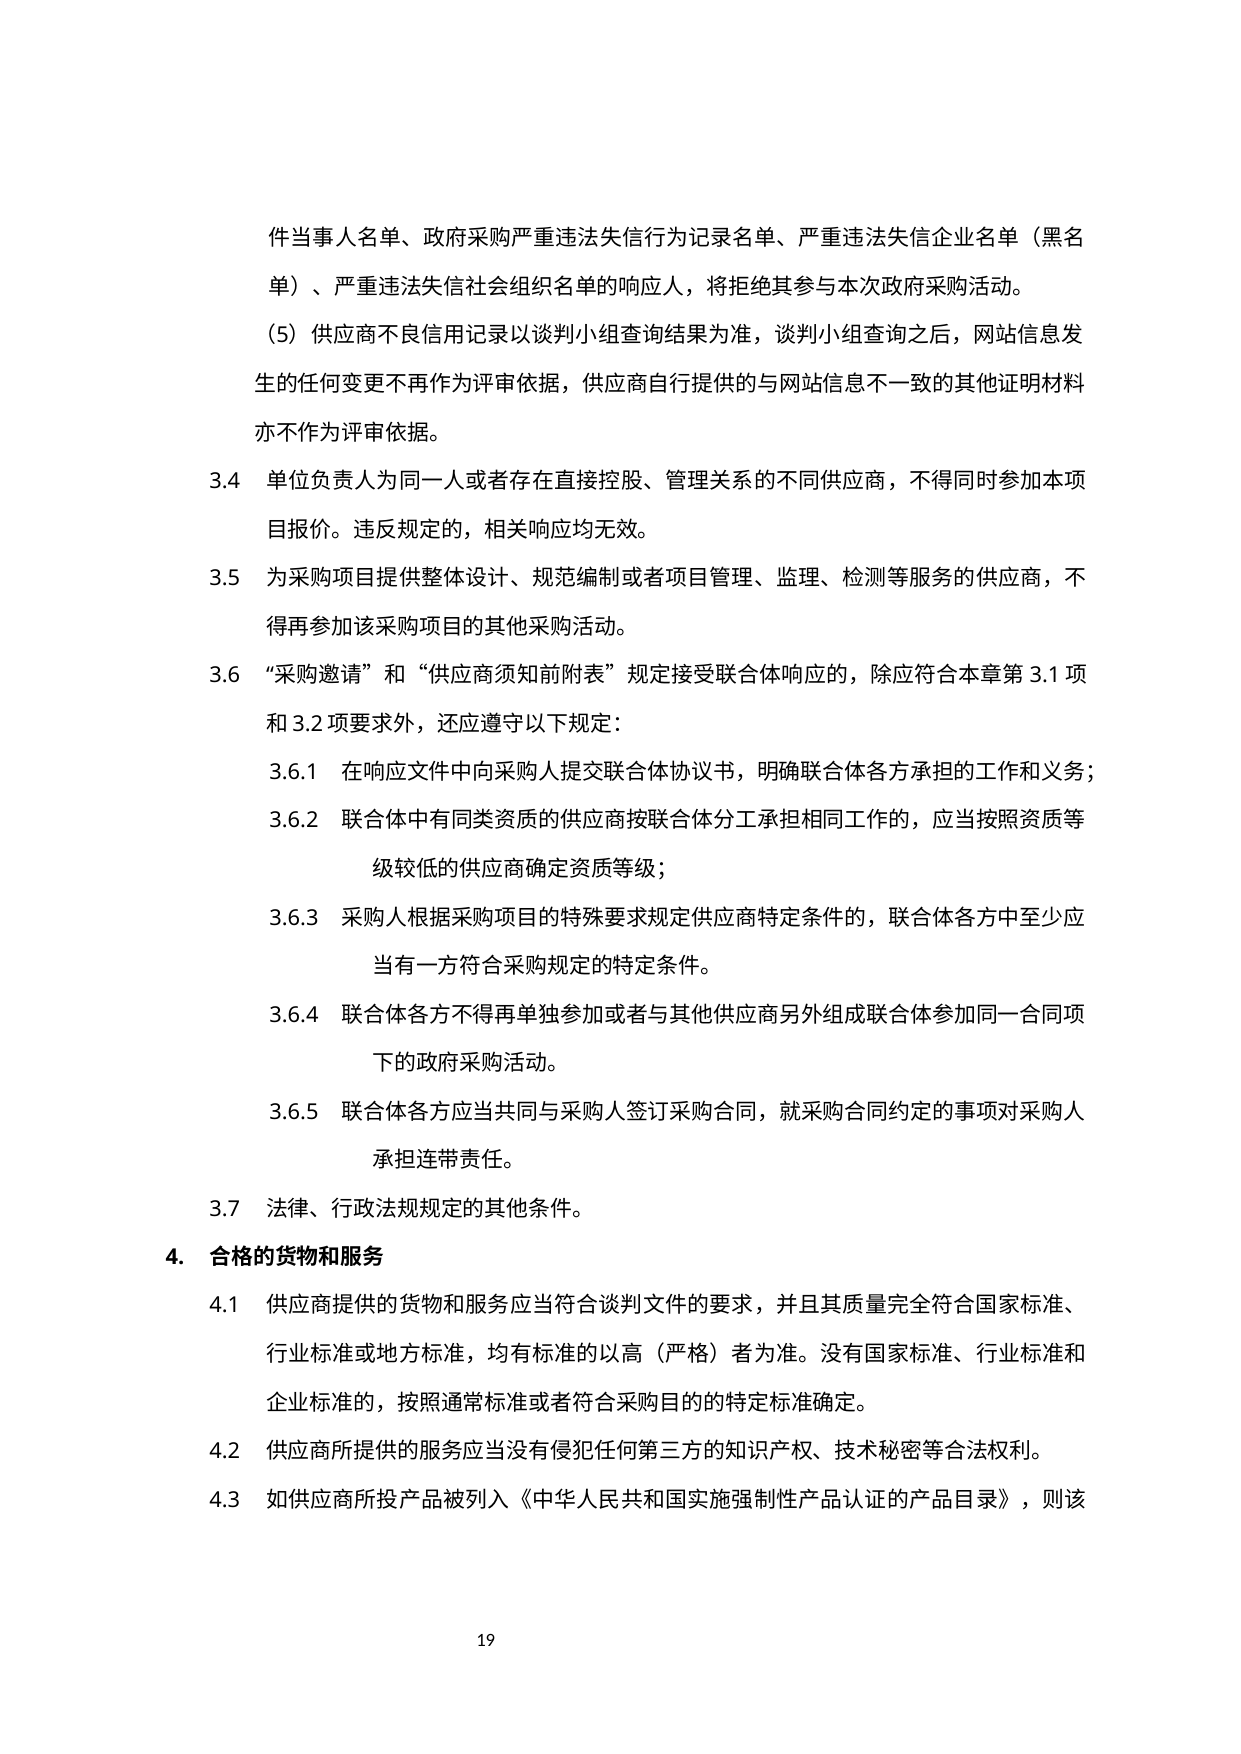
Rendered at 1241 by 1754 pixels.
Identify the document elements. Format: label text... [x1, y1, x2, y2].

list 3.6.2 联合体中有同类资质的供应商按联合体分工承担相同工作的，应当按照资质等级较低的供应商确定资质等级； [269, 802, 1087, 883]
list “采购邀请”和“供应商须知前附表”规定接受联合体响应的，除应符合本章第3.1项和3.2项要求外，还应遵守以下规定： [209, 657, 1087, 738]
list 3.6.5 联合体各方应当共同与采购人签订采购合同，就采购合同约定的事项对采购人承担连带责任。 [269, 1093, 1087, 1174]
list 供应商所提供的服务应当没有侵犯任何第三方的知识产权、技术秘密等合法权利。 [209, 1433, 1087, 1465]
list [209, 1481, 1087, 1514]
list 3.6.4 联合体各方不得再单独参加或者与其他供应商另外组成联合体参加同一合同项下的政府采购活动。 [269, 996, 1087, 1077]
list 3.6.3 采购人根据采购项目的特殊要求规定供应商特定条件的，联合体各方中至少应当有一方符合采购规定的特定条件。 [269, 899, 1087, 980]
list 3.6.1 在响应文件中向采购人提交联合体协议书，明确联合体各方承担的工作和义务； [269, 754, 1087, 786]
list 为采购项目提供整体设计、规范编制或者项目管理、监理、检测等服务的供应商，不得再参加该采购项目的其他采购活动。 [209, 559, 1087, 641]
list 合格的货物和服务 [165, 1239, 1087, 1271]
list 法律、行政法规规定的其他条件。 [209, 1190, 1087, 1223]
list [253, 219, 1087, 301]
list 单位负责人为同一人或者存在直接控股、管理关系的不同供应商，不得同时参加本项目报价。违反规定的，相关响应均无效。 [209, 462, 1087, 544]
list （5）供应商不良信用记录以谈判小组查询结果为准，谈判小组查询之后，网站信息发生的任何变更不再作为评审依据，供应商自行提供的与网站信息不一致的其他证明材料亦不作为评审依据。 [254, 317, 1087, 447]
list 供应商提供的货物和服务应当符合谈判文件的要求，并且其质量完全符合国家标准、行业标准或地方标准，均有标准的以高（严格）者为准。没有国家标准、行业标准和企业标准的，按照通常标准或者符合采购目的的特定标准确定。 [209, 1287, 1087, 1417]
